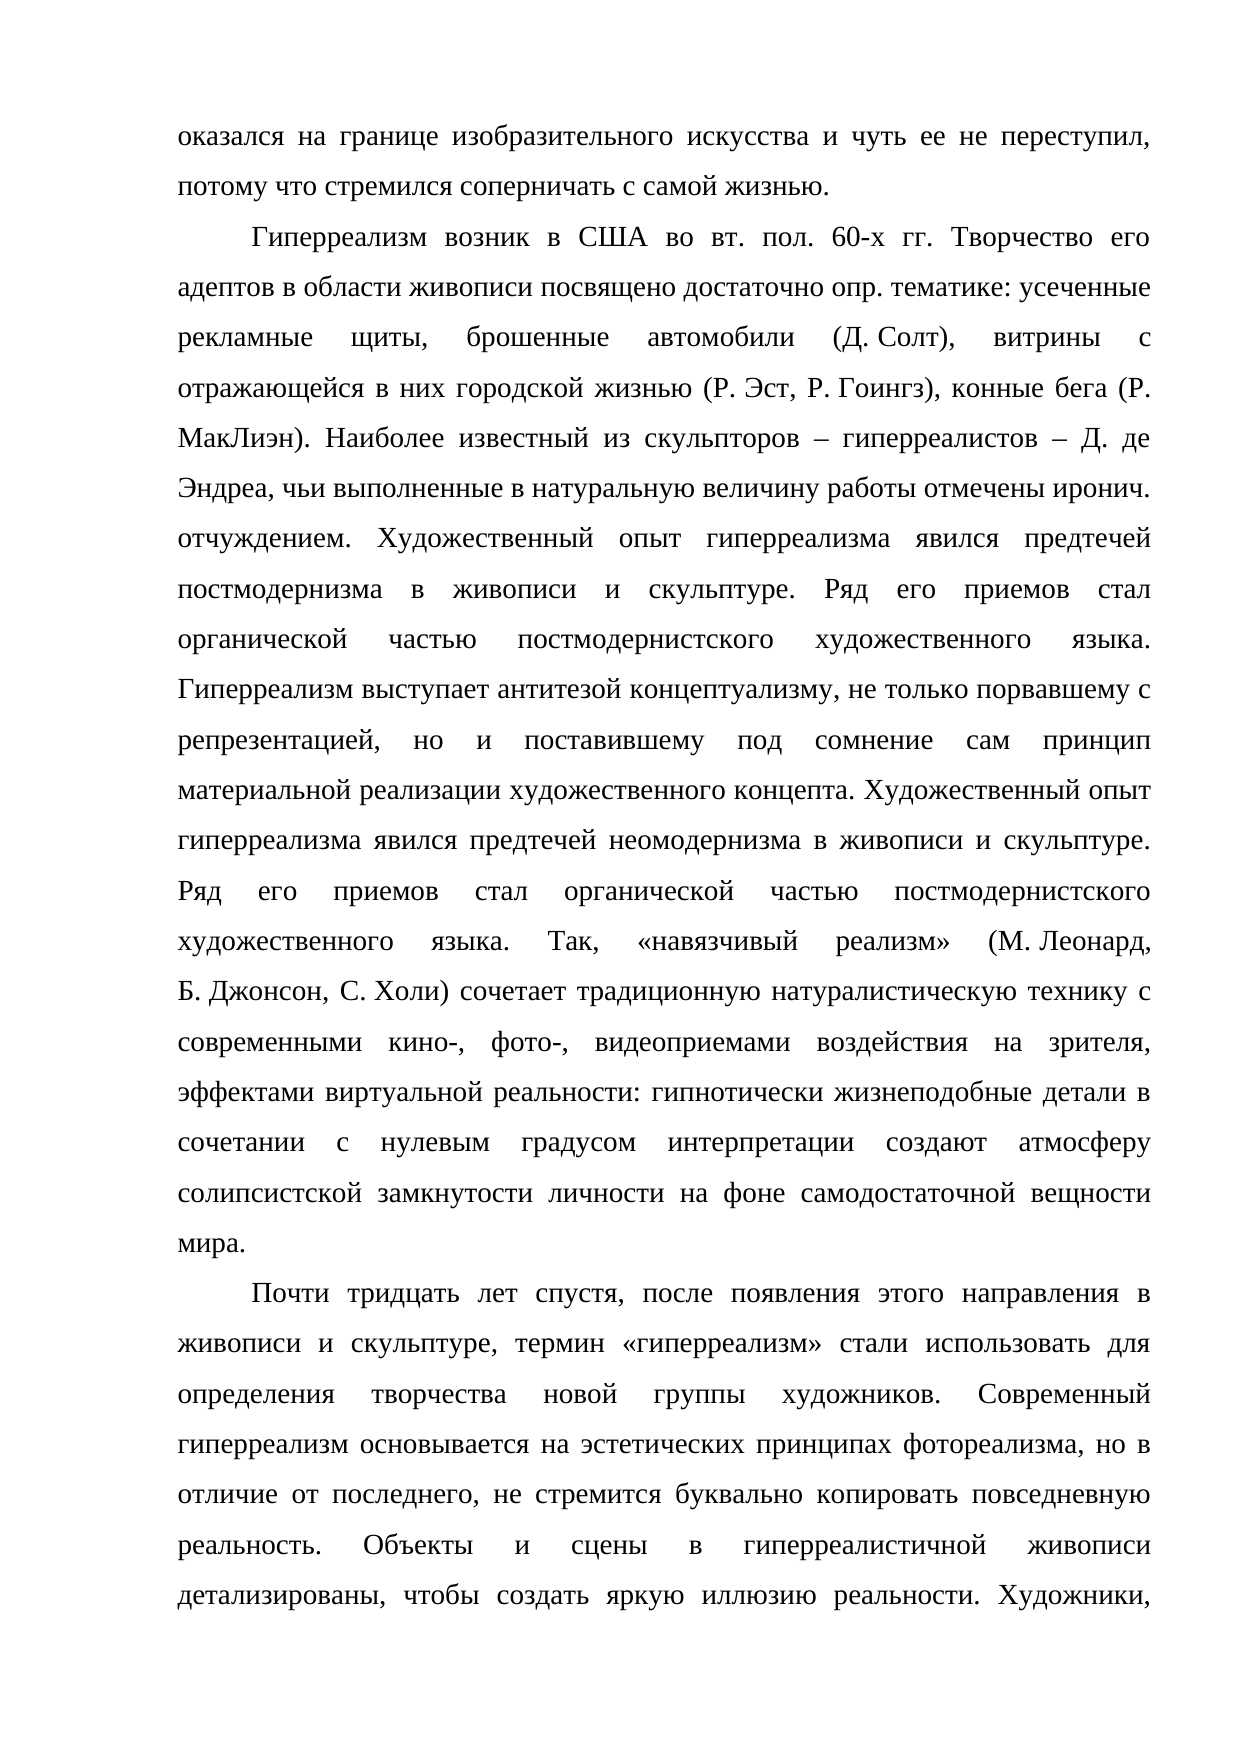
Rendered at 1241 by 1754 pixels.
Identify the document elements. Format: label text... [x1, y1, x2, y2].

text Гиперреализм возник в США во вт. пол. 60-х гг. Творчество его адептов в области живописи посвящено достаточно опр. тематике: усеченные рекламные щиты, брошенные автомобили (Д. Солт), витрины с отражающейся в них городской жизнью (Р. Эст, Р. Гоингз), конные бега (Р. МакЛиэн). Наиболее известный из скульпторов – гиперреалистов – Д. де Эндреа, чьи выполненные в натуральную величину работы отмечены иронич. отчуждением. Художественный опыт гиперреализма явился предтечей постмодернизма в живописи и скульптуре. Ряд его приемов стал органической частью постмодернистского художественного языка. Гиперреализм выступает антитезой концептуализму, не только порвавшему с репрезентацией, но и поставившему под сомнение сам принцип материальной реализации художественного концепта. Художественный опыт гиперреализма явился предтечей неомодернизма в живописи и скульптуре. Ряд его приемов стал органической частью постмодернистского художественного языка. Так, «навязчивый реализм» (М. Леонард, Б. Джонсон, С. Холи) сочетает традиционную натуралистическую технику с современными кино-, фото-, видеоприемами воздействия на зрителя, эффектами виртуальной реальности: гипнотически жизнеподобные детали в сочетании с нулевым градусом интерпретации создают атмосферу солипсистской замкнутости личности на фоне самодостаточной вещности мира. [177, 219, 1152, 1258]
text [177, 1275, 1152, 1611]
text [177, 118, 1152, 202]
